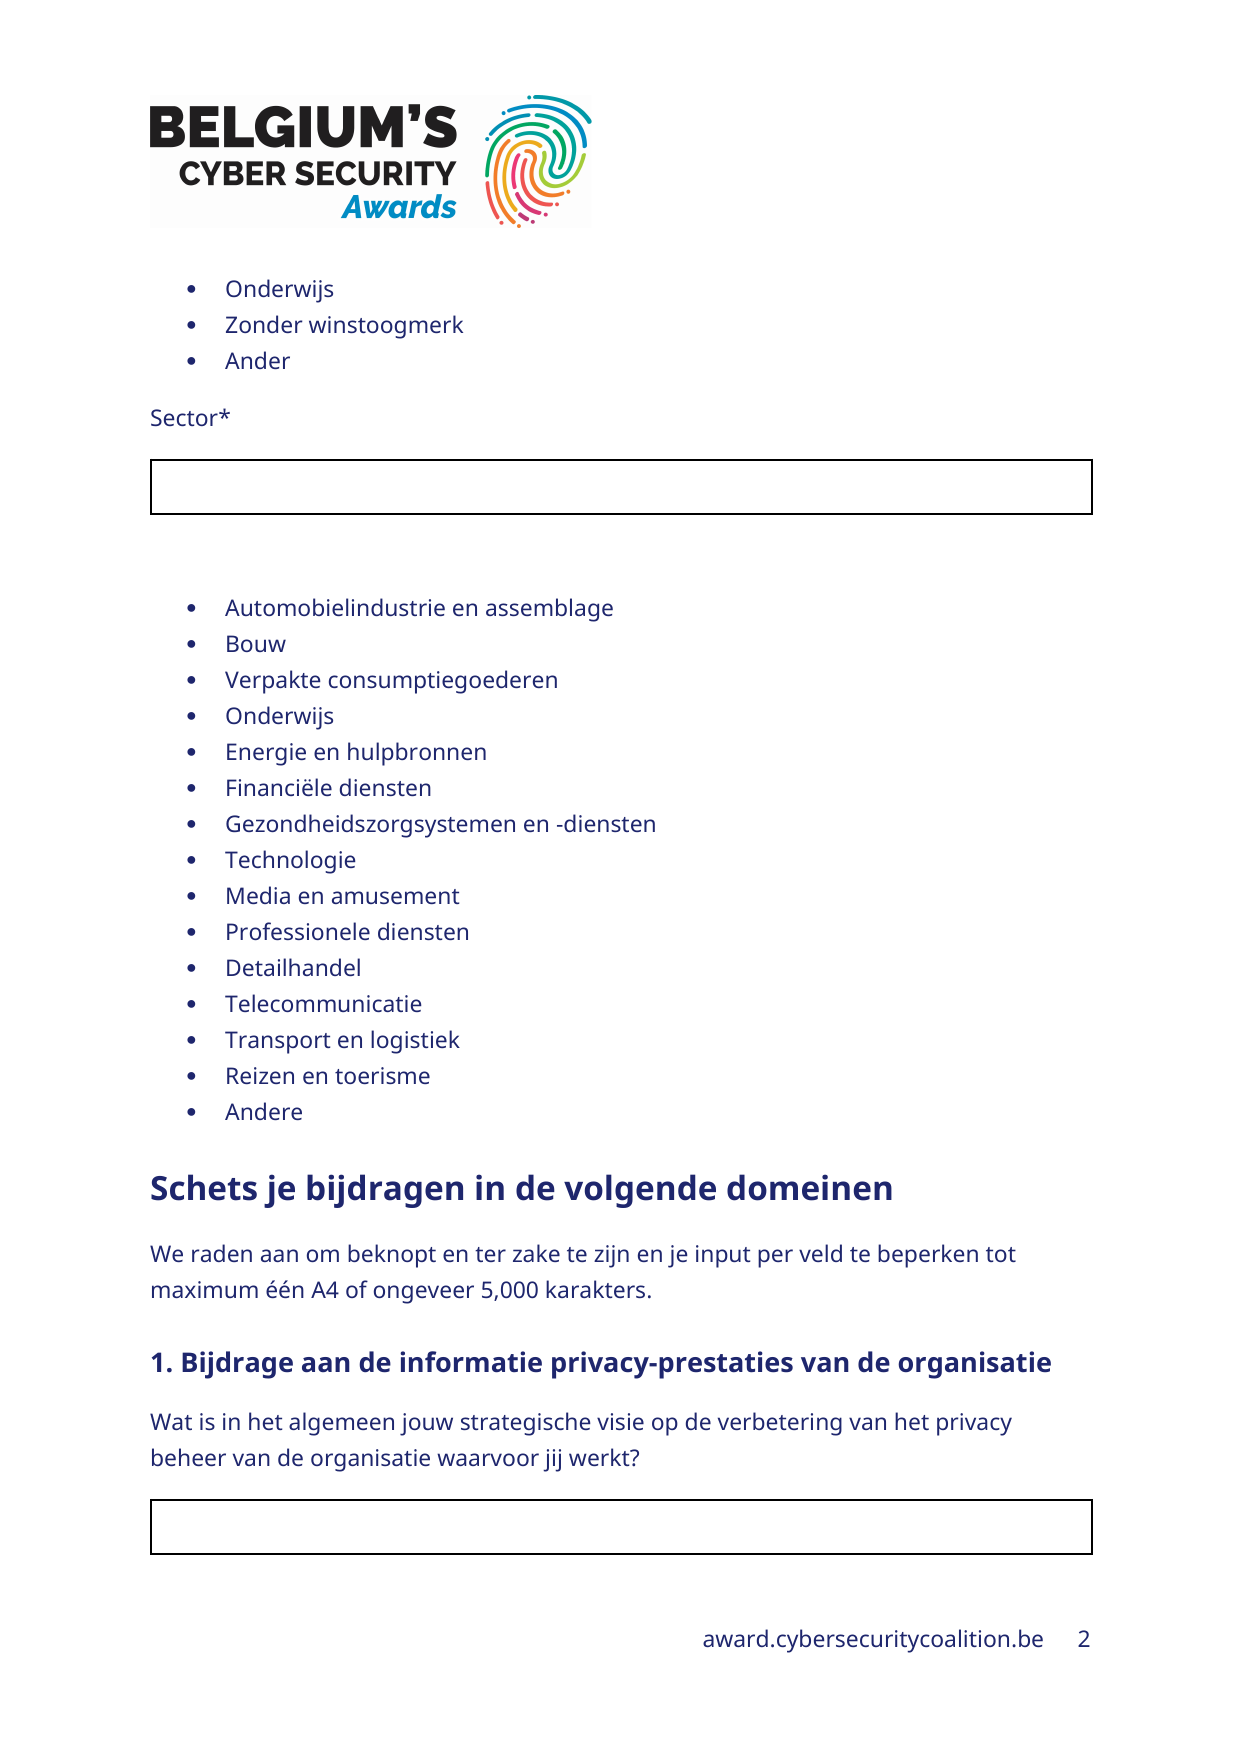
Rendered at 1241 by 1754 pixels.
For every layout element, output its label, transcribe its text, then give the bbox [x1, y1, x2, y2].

list Professionele diensten [187, 916, 1090, 947]
list Transport en logistiek [187, 1024, 1090, 1055]
list Telecommunicatie [187, 988, 1090, 1019]
list Zonder winstoogmerk [187, 309, 1090, 340]
table_header [152, 461, 1091, 513]
list Energie en hulpbronnen [187, 736, 1090, 767]
list Reizen en toerisme [187, 1059, 1090, 1091]
list Andere [187, 1096, 1090, 1127]
list Ander [187, 345, 1090, 376]
list Onderwijs [187, 273, 1090, 304]
table_header [152, 1501, 1091, 1553]
list Technologie [187, 844, 1090, 875]
text We raden aan om beknopt en ter zake te zijn en je input per veld te beperken tot maximum één A4 of ongeveer 5,000 karakters. [150, 1238, 1090, 1305]
list Verpakte consumptiegoederen [187, 664, 1090, 696]
subtitle Schets je bijdragen in de volgende domeinen [150, 1165, 1090, 1210]
picture [150, 95, 592, 228]
list Financiële diensten [187, 772, 1090, 803]
text Wat is in het algemeen jouw strategische visie op de verbetering van het privacy beheer van de organisatie waarvoor jij werkt? [150, 1406, 1090, 1473]
list Detailhandel [187, 952, 1090, 983]
subtitle 1. Bijdrage aan de informatie privacy-prestaties van de organisatie [150, 1343, 1090, 1380]
list Automobielindustrie en assemblage [187, 592, 1090, 624]
list Onderwijs [187, 700, 1090, 731]
list Gezondheidszorgsystemen en -diensten [187, 808, 1090, 839]
text Sector* [150, 402, 1090, 433]
list Bouw [187, 628, 1090, 659]
list Media en amusement [187, 880, 1090, 911]
